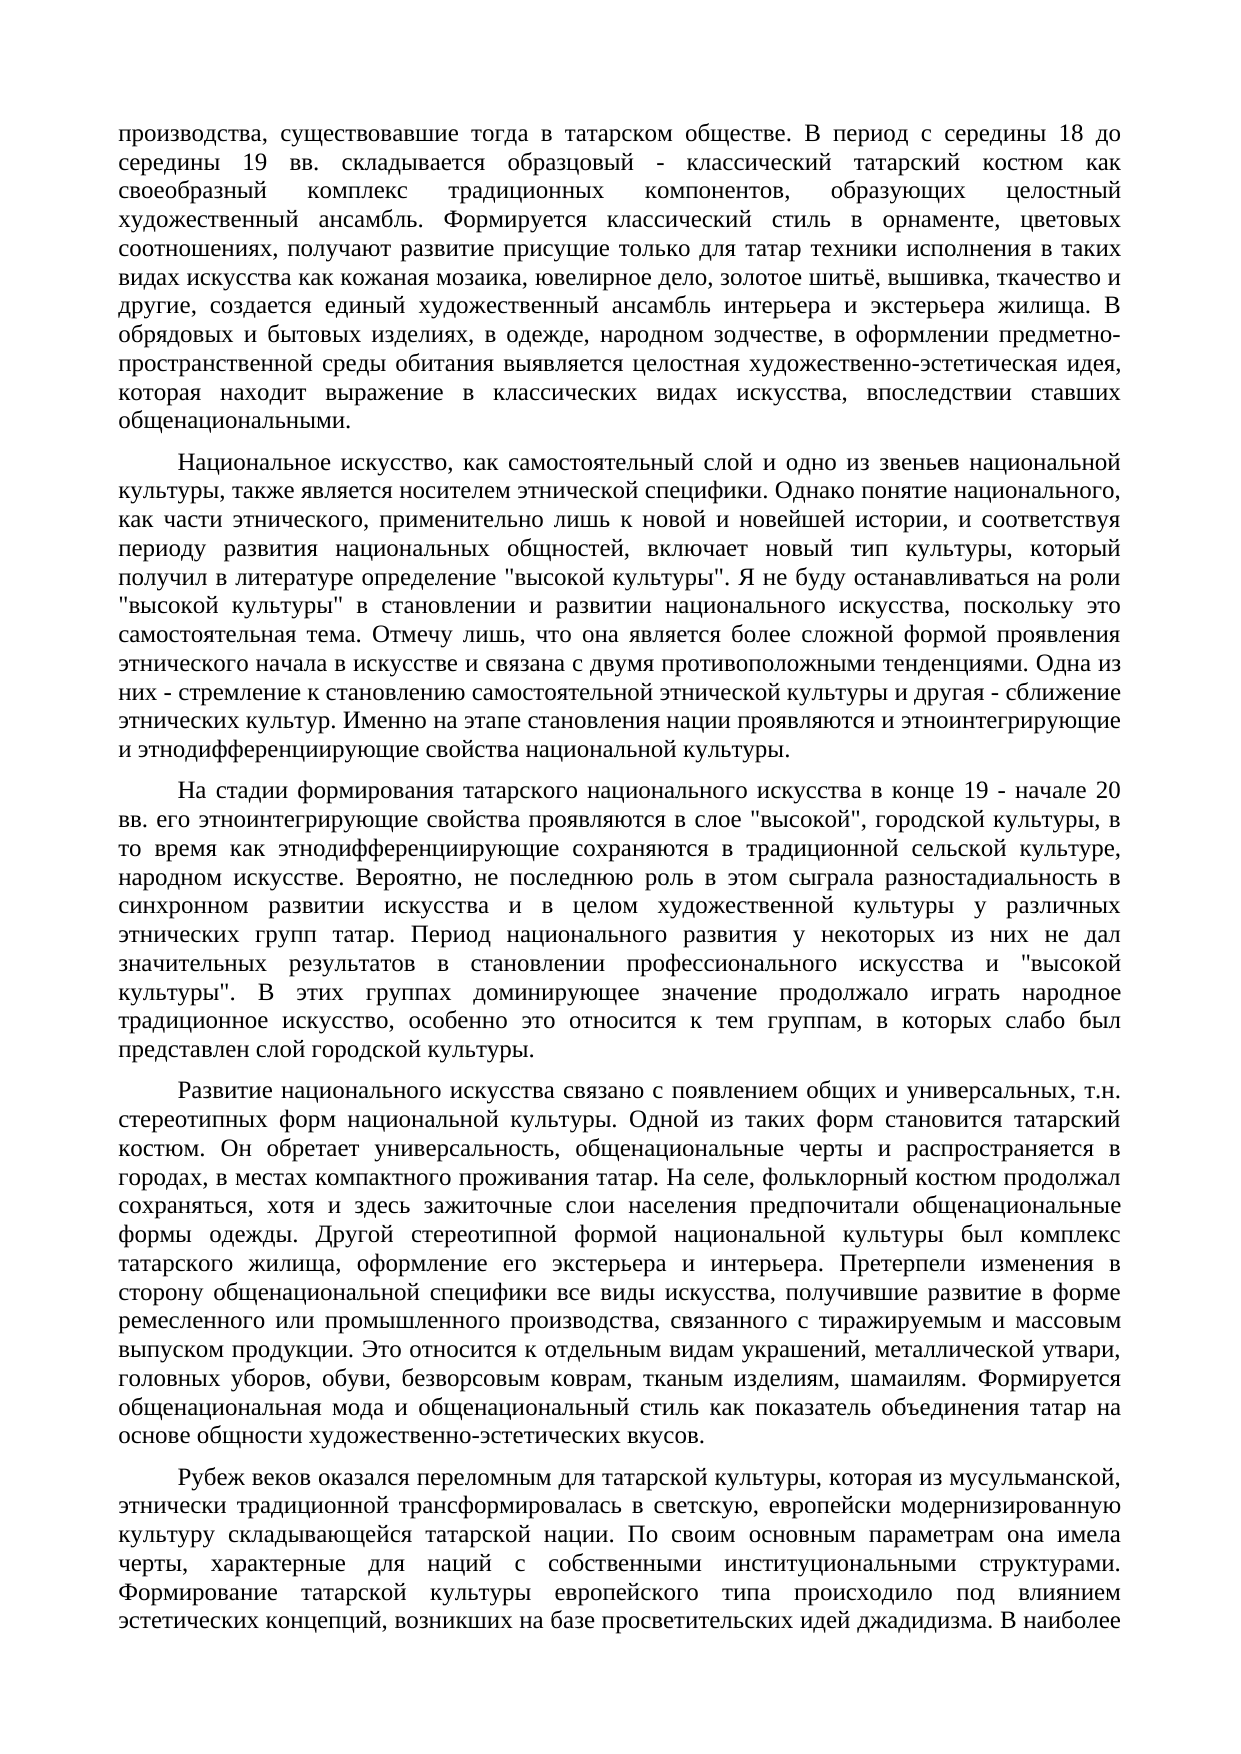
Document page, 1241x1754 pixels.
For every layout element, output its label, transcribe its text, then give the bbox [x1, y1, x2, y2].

text На стадии формирования татарского национального искусства в конце 19 - начале 20 вв. его этноинтегрирующие свойства проявляются в слое "высокой", городской культуры, в то время как этнодифференциирующие сохраняются в традиционной сельской культуре, народном искусстве. Вероятно, не последнюю роль в этом сыграла разностадиальность в синхронном развитии искусства и в целом художественной культуры у различных этнических групп татар. Период национального развития у некоторых из них не дал значительных результатов в становлении профессионального искусства и "высокой культуры". В этих группах доминирующее значение продолжало играть народное традиционное искусство, особенно это относится к тем группам, в которых слабо был представлен слой городской культуры. [118, 776, 1122, 1063]
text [118, 118, 1122, 434]
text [118, 1462, 1122, 1634]
text Национальное искусство, как самостоятельный слой и одно из звеньев национальной культуры, также является носителем этнической специфики. Однако понятие национального, как части этнического, применительно лишь к новой и новейшей истории, и соответствуя периоду развития национальных общностей, включает новый тип культуры, который получил в литературе определение "высокой культуры". Я не буду останавливаться на роли "высокой культуры" в становлении и развитии национального искусства, поскольку это самостоятельная тема. Отмечу лишь, что она является более сложной формой проявления этнического начала в искусстве и связана с двумя противоположными тенденциями. Одна из них - стремление к становлению самостоятельной этнической культуры и другая - сближение этнических культур. Именно на этапе становления нации проявляются и этноинтегрирующие и этнодифференциирующие свойства национальной культуры. [118, 447, 1122, 763]
text Развитие национального искусства связано с появлением общих и универсальных, т.н. стереотипных форм национальной культуры. Одной из таких форм становится татарский костюм. Он обретает универсальность, общенациональные черты и распространяется в городах, в местах компактного проживания татар. На селе, фольклорный костюм продолжал сохраняться, хотя и здесь зажиточные слои населения предпочитали общенациональные формы одежды. Другой стереотипной формой национальной культуры был комплекс татарского жилища, оформление его экстерьера и интерьера. Претерпели изменения в сторону общенациональной специфики все виды искусства, получившие развитие в форме ремесленного или промышленного производства, связанного с тиражируемым и массовым выпуском продукции. Это относится к отдельным видам украшений, металлической утвари, головных уборов, обуви, безворсовым коврам, тканым изделиям, шамаилям. Формируется общенациональная мода и общенациональный стиль как показатель объединения татар на основе общности художественно-эстетических вкусов. [118, 1076, 1122, 1449]
